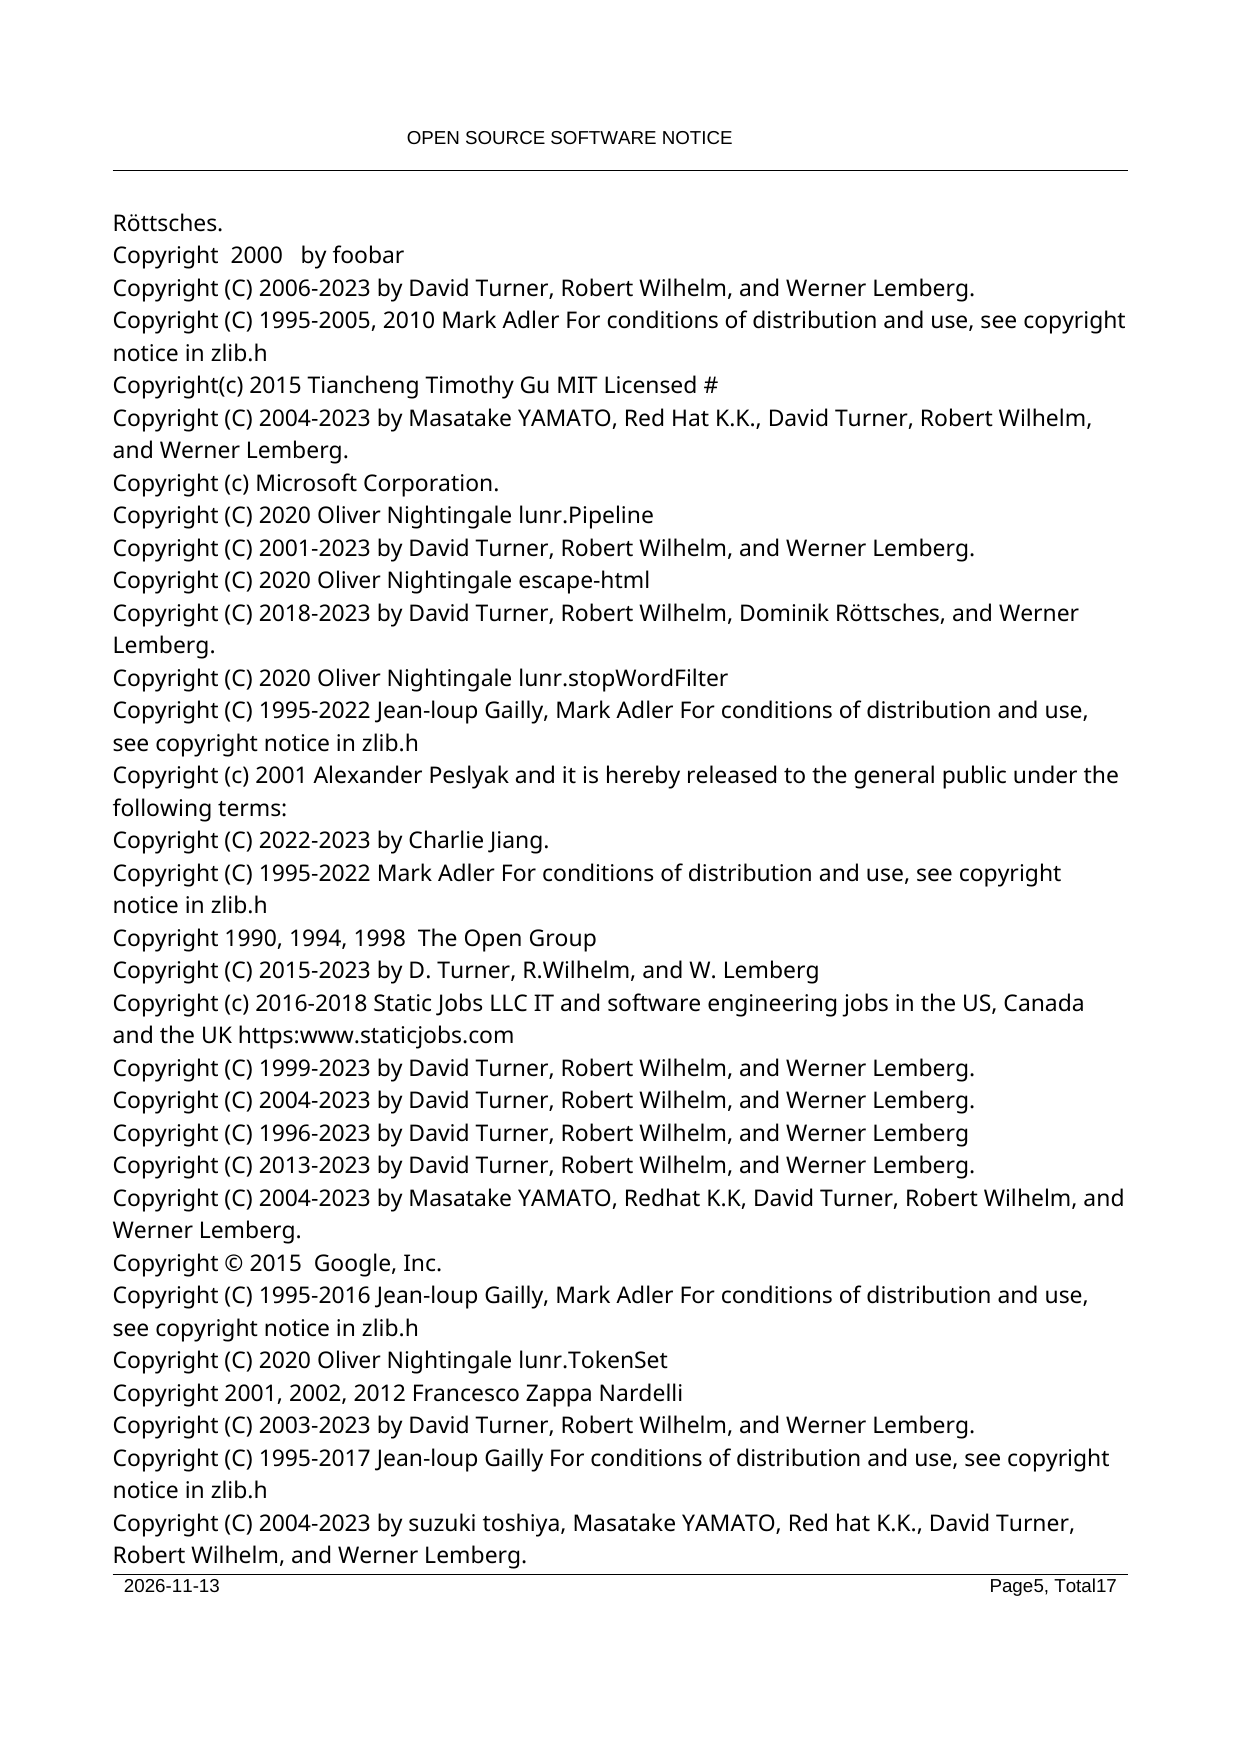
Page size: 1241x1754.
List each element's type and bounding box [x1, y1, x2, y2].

text [112, 401, 1128, 1571]
text [112, 206, 1128, 401]
